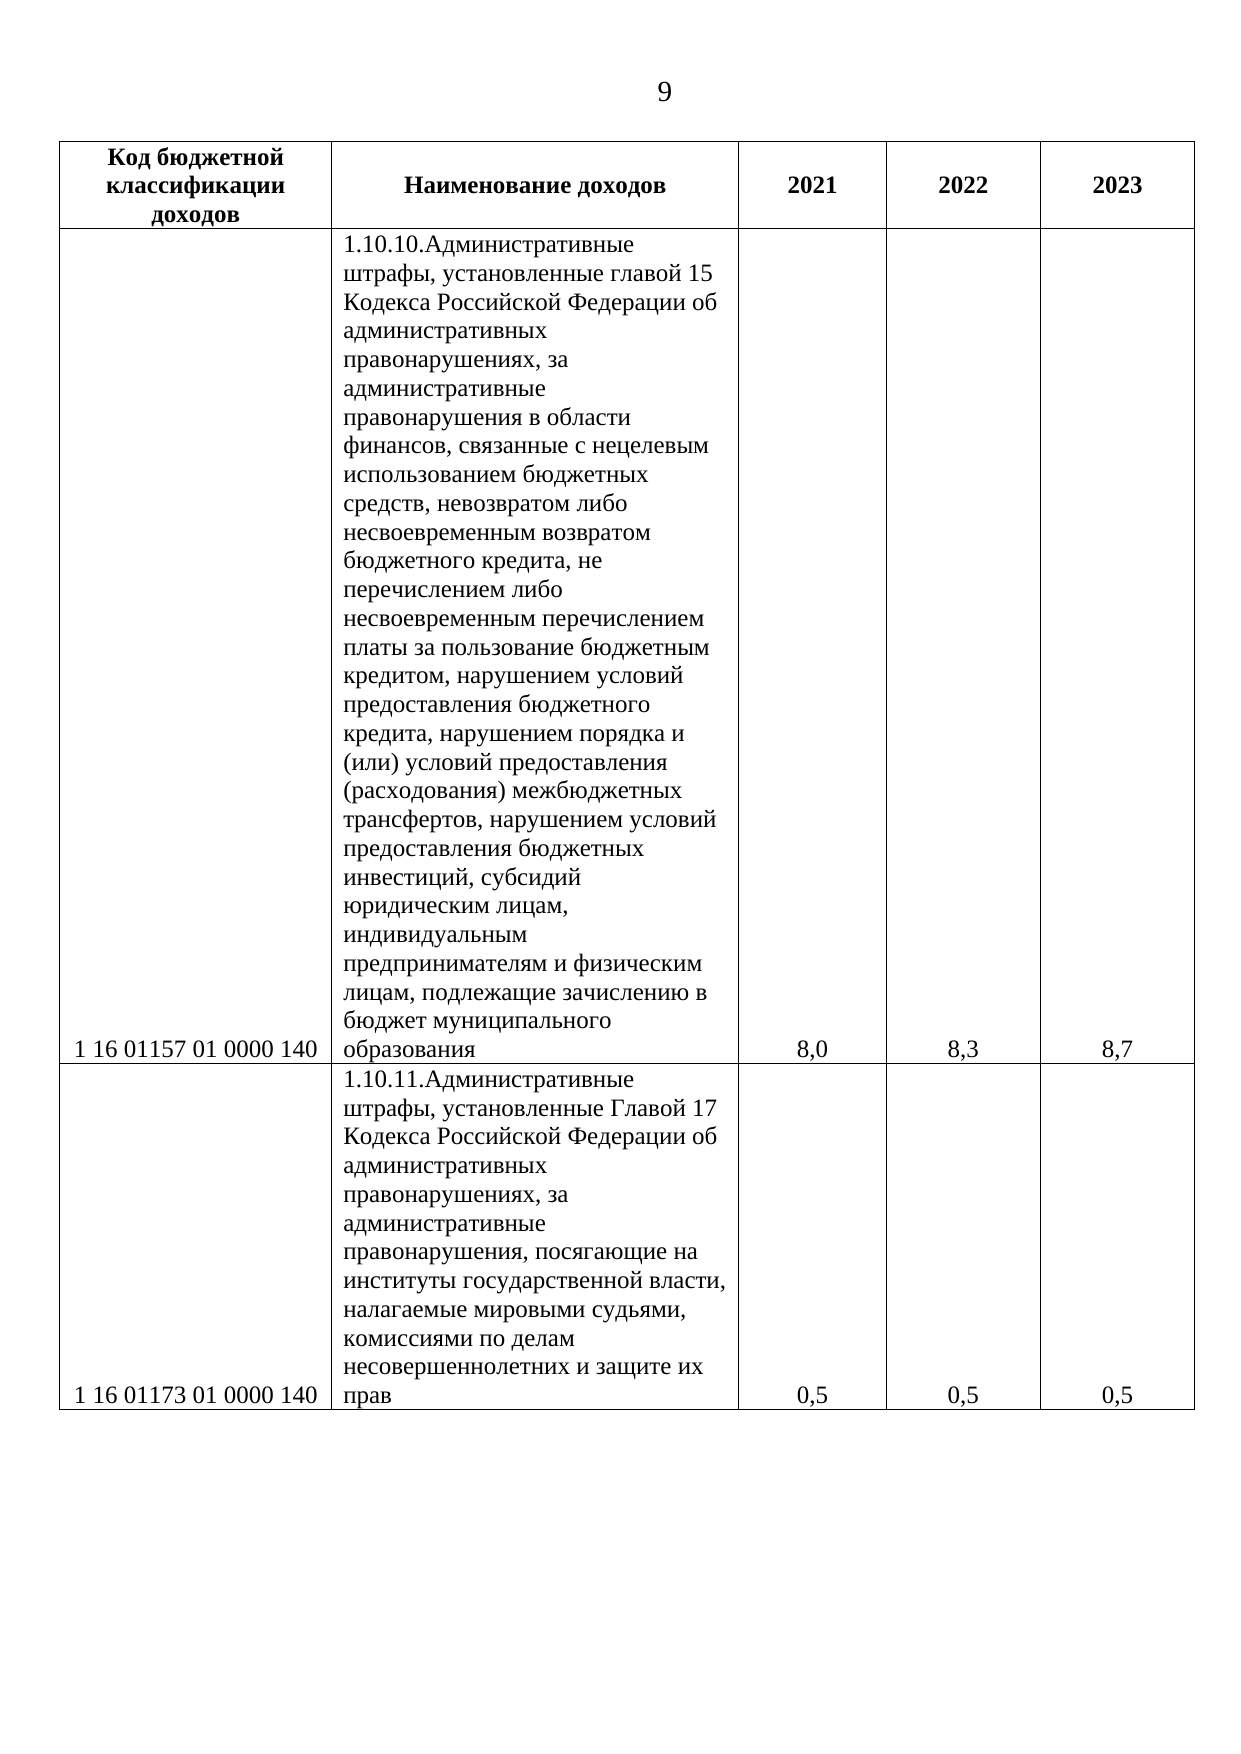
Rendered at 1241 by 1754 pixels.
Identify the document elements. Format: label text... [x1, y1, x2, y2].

table_cell 0,5 [739, 1064, 886, 1409]
table_cell 1.10.10.Административные штрафы, установленные главой 15 Кодекса Российской Федерации об административных правонарушениях, за административные правонарушения в области финансов, связанные с нецелевым использованием бюджетных средств, невозвратом либо несвоевременным возвратом бюджетного кредита, не перечислением либо несвоевременным перечислением платы за пользование бюджетным кредитом, нарушением условий предоставления бюджетного кредита, нарушением порядка и (или) условий предоставления (расходования) межбюджетных трансфертов, нарушением условий предоставления бюджетных инвестиций, субсидий юридическим лицам, индивидуальным предпринимателям и физическим лицам, подлежащие зачислению в бюджет муниципального образования [332, 229, 738, 1063]
table_cell 8,7 [1041, 229, 1194, 1063]
table_header 2022 [887, 142, 1040, 228]
table_cell 1 16 01157 01 0000 140 [60, 229, 331, 1063]
table_header Наименование доходов [332, 142, 738, 228]
table_cell 1 16 01173 01 0000 140 [60, 1064, 331, 1409]
table_cell 8,0 [739, 229, 886, 1063]
table_cell 1.10.11.Административные штрафы, установленные Главой 17 Кодекса Российской Федерации об административных правонарушениях, за административные правонарушения, посягающие на институты государственной власти, налагаемые мировыми судьями, комиссиями по делам несовершеннолетних и защите их прав [332, 1064, 738, 1409]
table_cell 0,5 [1041, 1064, 1194, 1409]
table_header 2023 [1041, 142, 1194, 228]
table_header Код бюджетной классификации доходов [60, 142, 331, 228]
table_header 2021 [739, 142, 886, 228]
table_cell 8,3 [887, 229, 1040, 1063]
table_cell 0,5 [887, 1064, 1040, 1409]
